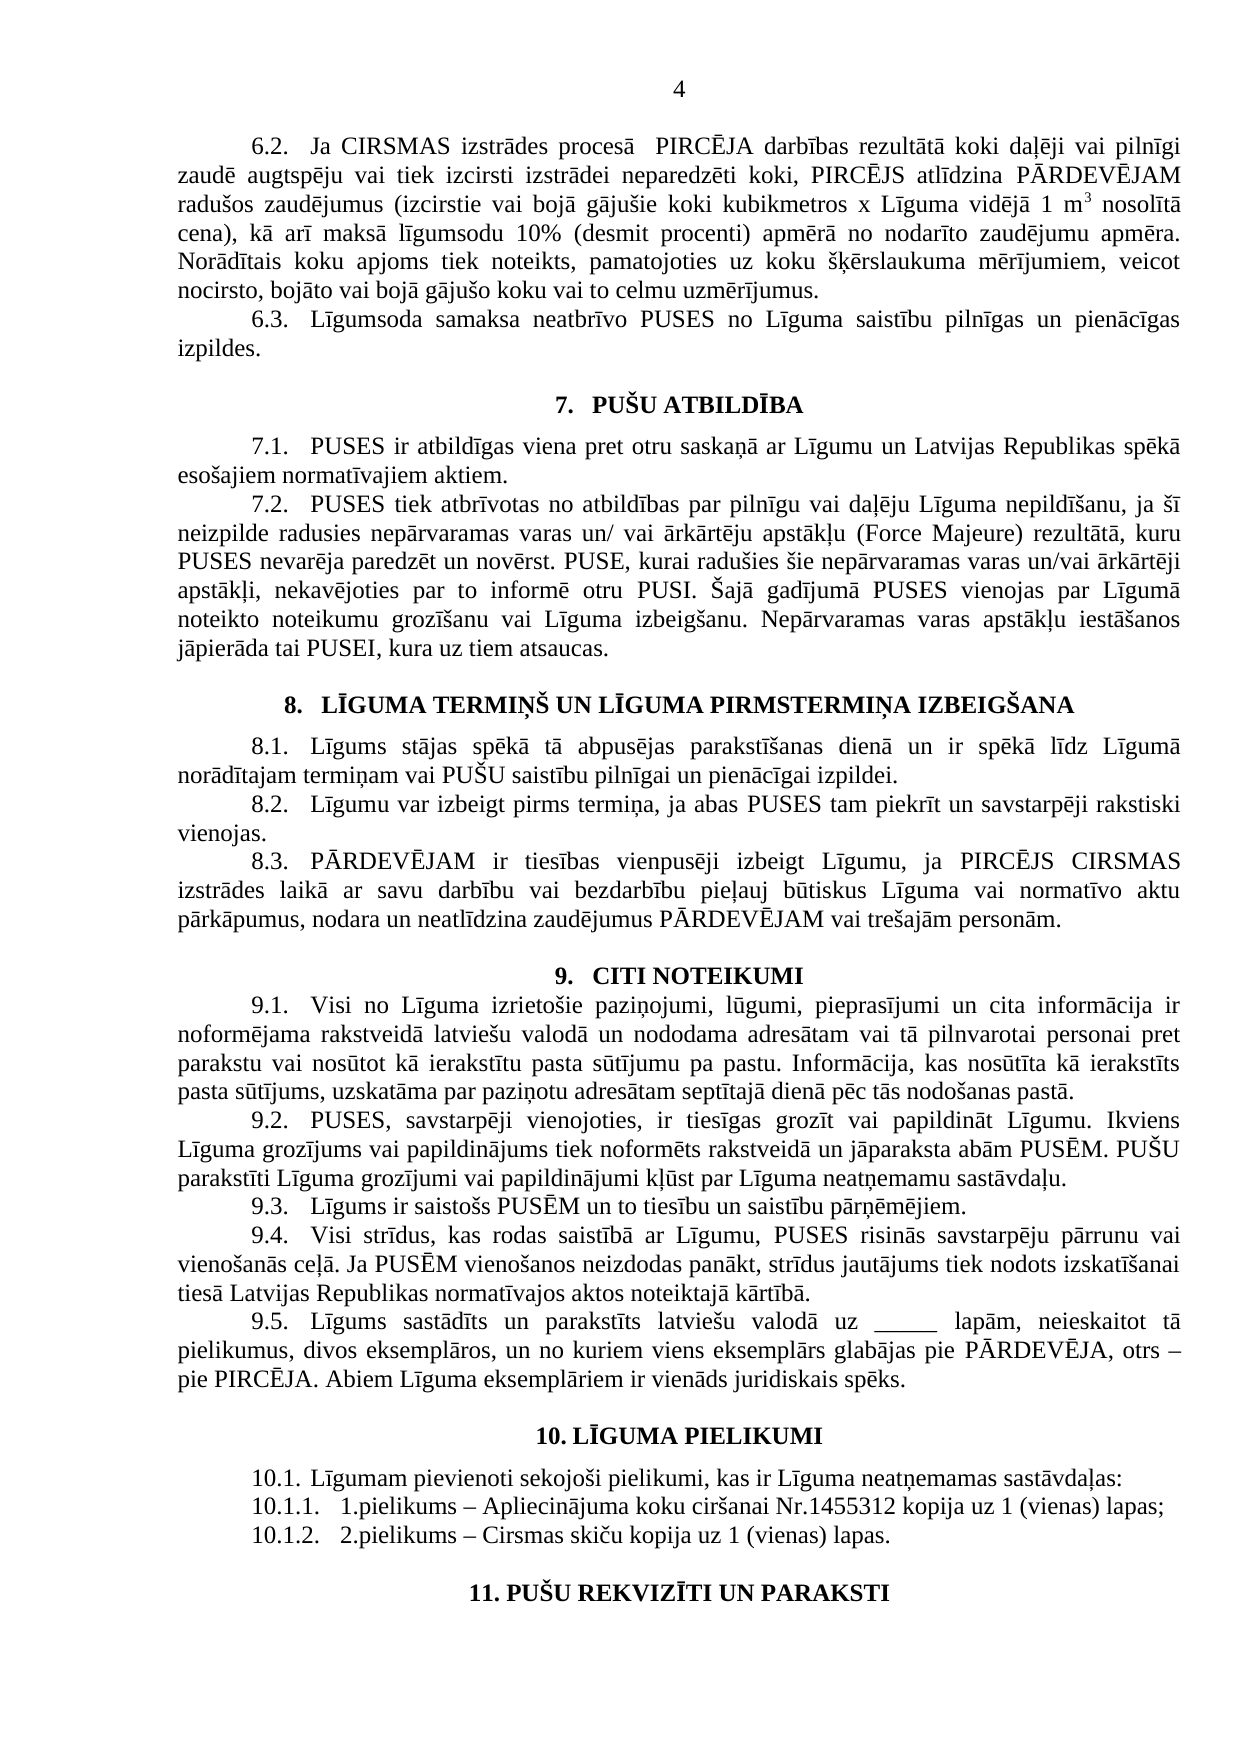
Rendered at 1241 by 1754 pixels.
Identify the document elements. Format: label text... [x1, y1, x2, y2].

list PUSES ir atbildīgas viena pret otru saskaņā ar Līgumu un Latvijas Republikas spēkā esošajiem normatīvajiem aktiem. [177, 431, 1181, 489]
list LĪGUMA TERMIŅŠ UN LĪGUMA PIRMSTERMIŅA IZBEIGŠANA [177, 690, 1181, 719]
list 1.pielikums – Apliecinājuma koku ciršanai Nr.1455312 kopija uz 1 (vienas) lapas; [177, 1491, 1181, 1520]
list LĪGUMA PIELIKUMI [177, 1421, 1181, 1450]
list Līgums sastādīts un parakstīts latviešu valodā uz _____ lapām, neieskaitot tā pielikumus, divos eksemplāros, un no kuriem viens eksemplārs glabājas pie PĀRDEVĒJA, otrs – pie PIRCĒJA. Abiem Līguma eksemplāriem ir vienāds juridiskais spēks. [177, 1306, 1181, 1393]
list Līgumsoda samaksa neatbrīvo PUSES no Līguma saistību pilnīgas un pienācīgas izpildes. [177, 304, 1181, 361]
list Visi no Līguma izrietošie paziņojumi, lūgumi, pieprasījumi un cita informācija ir noformējama rakstveidā latviešu valodā un nododama adresātam vai tā pilnvarotai personai pret parakstu vai nosūtot kā ierakstītu pasta sūtījumu pa pastu. Informācija, kas nosūtīta kā ierakstīts pasta sūtījums, uzskatāma par paziņotu adresātam septītajā dienā pēc tās nodošanas pastā. [177, 990, 1181, 1105]
list CITI NOTEIKUMI [177, 961, 1181, 990]
list 2.pielikums – Cirsmas skiču kopija uz 1 (vienas) lapas. [177, 1520, 1181, 1549]
list Ja CIRSMAS izstrādes procesā PIRCĒJA darbības rezultātā koki daļēji vai pilnīgi zaudē augtspēju vai tiek izcirsti izstrādei neparedzēti koki, PIRCĒJS atlīdzina PĀRDEVĒJAM radušos zaudējumus (izcirstie vai bojā gājušie koki kubikmetros x Līguma vidējā 1 m3 nosolītā cena), kā arī maksā līgumsodu 10% (desmit procenti) apmērā no nodarīto zaudējumu apmēra. Norādītais koku apjoms tiek noteikts, pamatojoties uz koku šķērslaukuma mērījumiem, veicot nocirsto, bojāto vai bojā gājušo koku vai to celmu uzmērījumus. [177, 131, 1181, 304]
list Līgums ir saistošs PUSĒM un to tiesību un saistību pārņēmējiem. [177, 1191, 1181, 1220]
list PĀRDEVĒJAM ir tiesības vienpusēji izbeigt Līgumu, ja PIRCĒJS CIRSMAS izstrādes laikā ar savu darbību vai bezdarbību pieļauj būtiskus Līguma vai normatīvo aktu pārkāpumus, nodara un neatlīdzina zaudējumus PĀRDEVĒJAM vai trešajām personām. [177, 846, 1181, 933]
list PUSES tiek atbrīvotas no atbildības par pilnīgu vai daļēju Līguma nepildīšanu, ja šī neizpilde radusies nepārvaramas varas un/ vai ārkārtēju apstākļu (Force Majeure) rezultātā, kuru PUSES nevarēja paredzēt un novērst. PUSE, kurai radušies šie nepārvaramas varas un/vai ārkārtēji apstākļi, nekavējoties par to informē otru PUSI. Šajā gadījumā PUSES vienojas par Līgumā noteikto noteikumu grozīšanu vai Līguma izbeigšanu. Nepārvaramas varas apstākļu iestāšanos jāpierāda tai PUSEI, kura uz tiem atsaucas. [177, 489, 1181, 661]
list Līgumu var izbeigt pirms termiņa, ja abas PUSES tam piekrīt un savstarpēji rakstiski vienojas. [177, 789, 1181, 846]
list Līgumam pievienoti sekojoši pielikumi, kas ir Līguma neatņemamas sastāvdaļas: [177, 1463, 1181, 1491]
list PUSES, savstarpēji vienojoties, ir tiesīgas grozīt vai papildināt Līgumu. Ikviens Līguma grozījums vai papildinājums tiek noformēts rakstveidā un jāparaksta abām PUSĒM. PUŠU parakstīti Līguma grozījumi vai papildinājumi kļūst par Līguma neatņemamu sastāvdaļu. [177, 1105, 1181, 1191]
list PUŠU ATBILDĪBA [177, 390, 1181, 419]
list Līgums stājas spēkā tā abpusējas parakstīšanas dienā un ir spēkā līdz Līgumā norādītajam termiņam vai PUŠU saistību pilnīgai un pienācīgai izpildei. [177, 731, 1181, 789]
list PUŠU REKVIZĪTI UN PARAKSTI [177, 1578, 1181, 1606]
list Visi strīdus, kas rodas saistībā ar Līgumu, PUSES risinās savstarpēju pārrunu vai vienošanās ceļā. Ja PUSĒM vienošanos neizdodas panākt, strīdus jautājums tiek nodots izskatīšanai tiesā Latvijas Republikas normatīvajos aktos noteiktajā kārtībā. [177, 1220, 1181, 1306]
